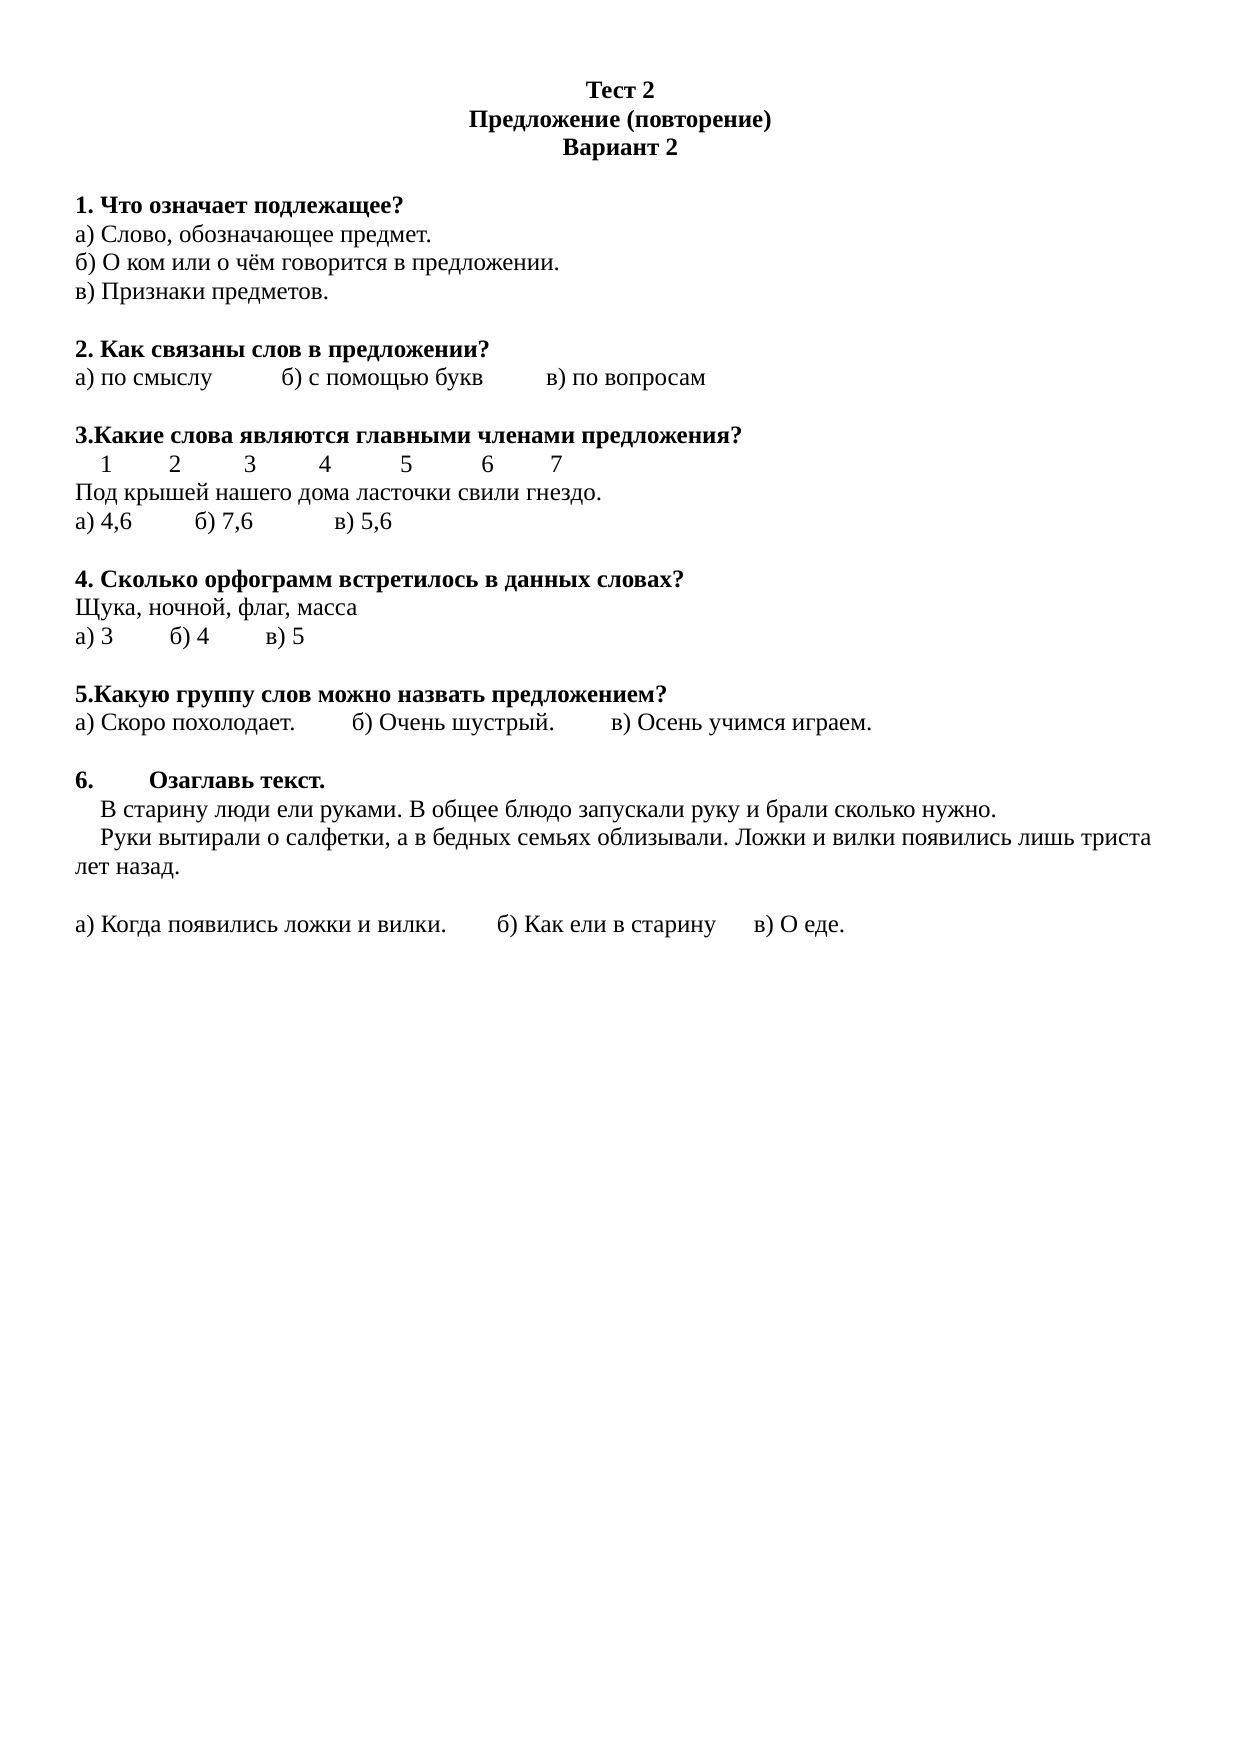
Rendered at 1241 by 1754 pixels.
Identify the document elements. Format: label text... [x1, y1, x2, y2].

text Предложение (повторение) [75, 104, 1165, 132]
text а) 4,6 б) 7,6 в) 5,6 [75, 506, 1165, 535]
text 3.Какие слова являются главными членами предложения? [75, 420, 1165, 449]
text 4. Сколько орфограмм встретилось в данных словах? [75, 564, 1165, 592]
text Щука, ночной, флаг, масса [75, 592, 1165, 621]
text Тест 2 [75, 75, 1165, 104]
text Вариант 2 [75, 132, 1165, 161]
text 1 2 3 4 5 6 7 [75, 449, 1165, 477]
text Под крышей нашего дома ласточки свили гнездо. [75, 477, 1165, 506]
text б) О ком или о чём говорится в предложении. [75, 247, 1165, 276]
text а) 3 б) 4 в) 5 [75, 621, 1165, 650]
list Озаглавь текст. [75, 765, 1165, 794]
text а) по смыслу б) с помощью букв в) по вопросам [75, 362, 1165, 391]
text в) Признаки предметов. [75, 276, 1165, 305]
text 1. Что означает подлежащее? [75, 190, 1165, 219]
text 5.Какую группу слов можно назвать предложением? [75, 679, 1165, 707]
text В старину люди ели руками. В общее блюдо запускали руку и брали сколько нужно. [75, 794, 1165, 822]
text а) Скоро похолодает. б) Очень шустрый. в) Осень учимся играем. [75, 707, 1165, 736]
text Руки вытирали о салфетки, а в бедных семьях облизывали. Ложки и вилки появились лишь триста лет назад. [75, 822, 1165, 880]
text а) Когда появились ложки и вилки. б) Как ели в старину в) О еде. [75, 909, 1165, 937]
text а) Слово, обозначающее предмет. [75, 219, 1165, 247]
text 2. Как связаны слов в предложении? [75, 334, 1165, 362]
